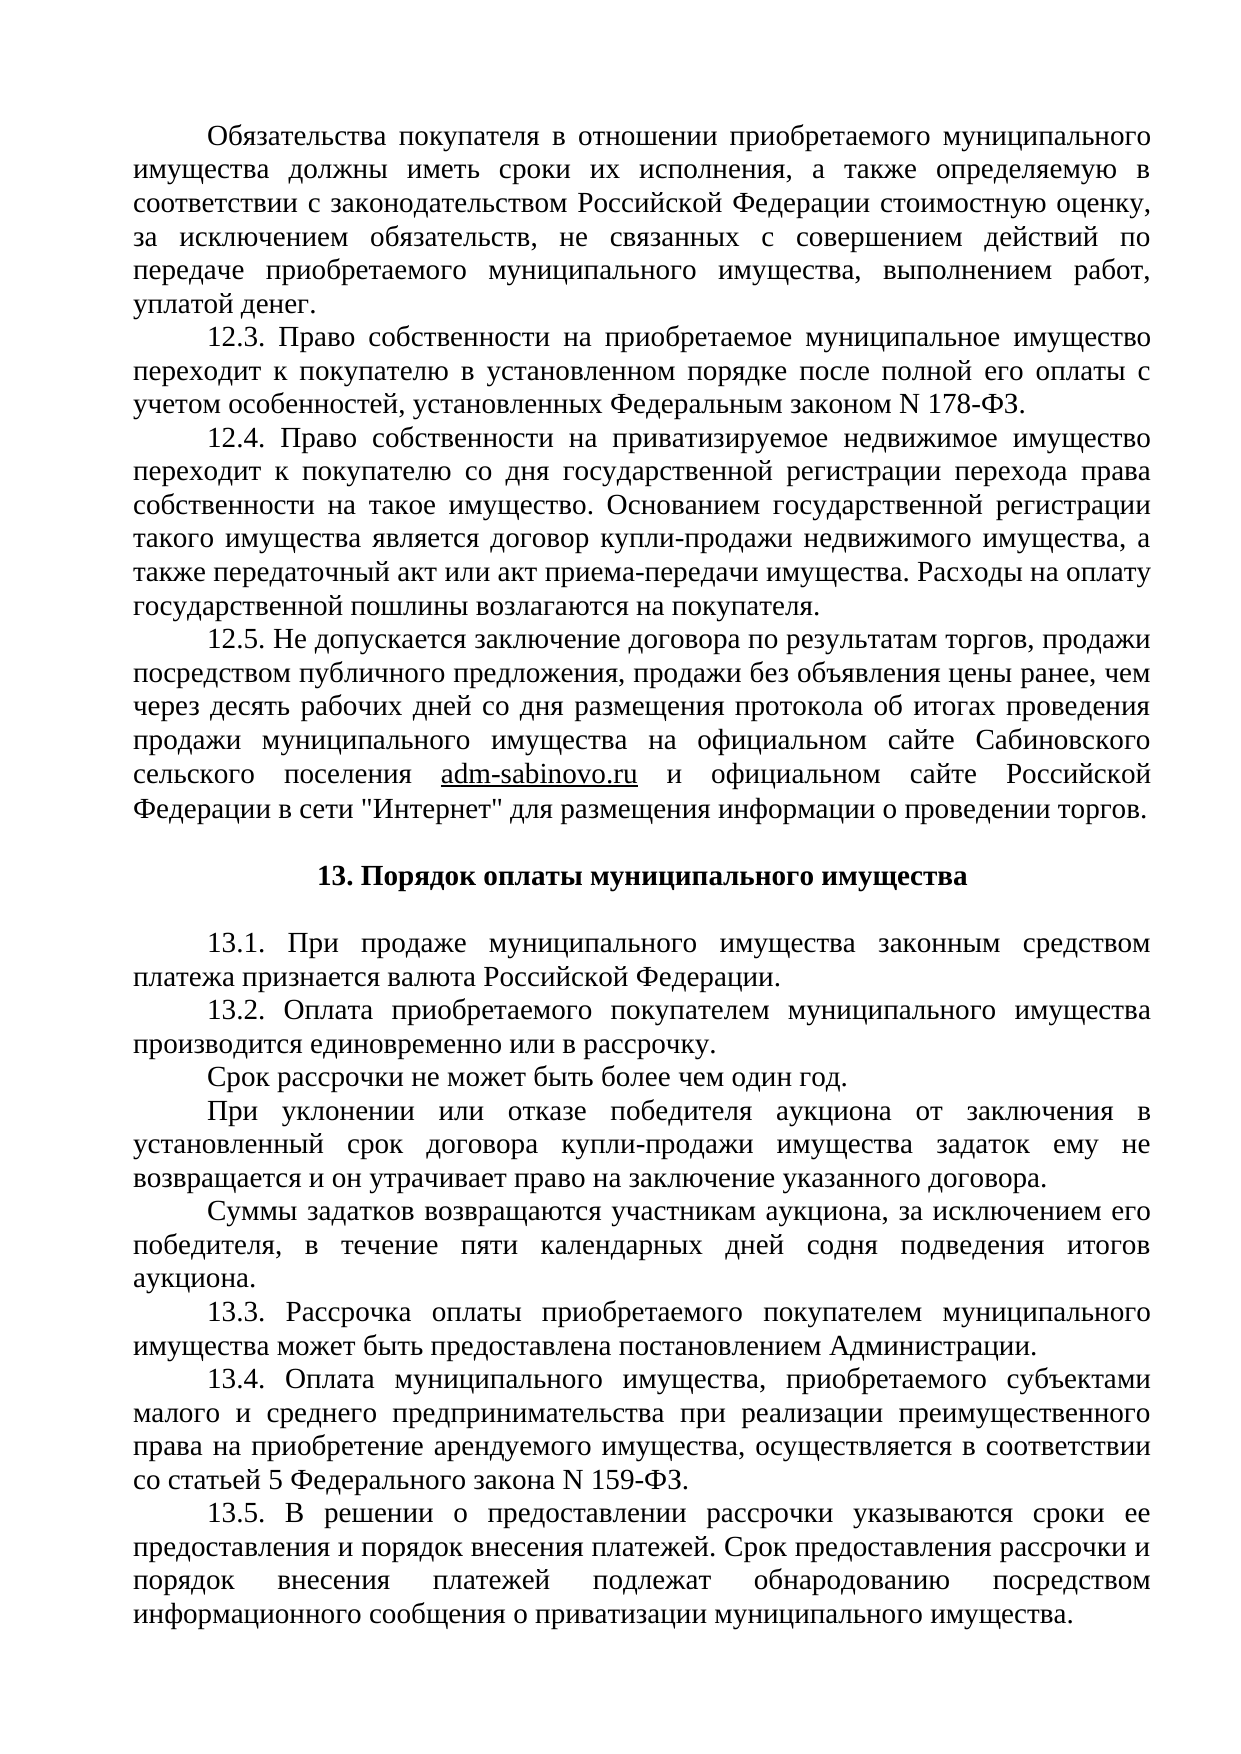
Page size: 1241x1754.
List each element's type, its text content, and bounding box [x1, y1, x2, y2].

text При уклонении или отказе победителя аукциона от заключения в установленный срок договора купли-продажи имущества задаток ему не возвращается и он утрачивает право на заключение указанного договора. [133, 1093, 1152, 1193]
text Срок рассрочки не может быть более чем один год. [133, 1059, 1152, 1093]
text 13.2. Оплата приобретаемого покупателем муниципального имущества производится единовременно или в рассрочку. [133, 992, 1152, 1059]
text 13.1. При продаже муниципального имущества законным средством платежа признается валюта Российской Федерации. [133, 925, 1152, 992]
text 12.5. Не допускается заключение договора по результатам торгов, продажи посредством публичного предложения, продажи без объявления цены ранее, чем через десять рабочих дней со дня размещения протокола об итогах проведения продажи муниципального имущества на официальном сайте Сабиновского сельского поселения adm-sabinovo.ru и официальном сайте Российской Федерации в сети "Интернет" для размещения информации о проведении торгов. [133, 621, 1152, 824]
text Обязательства покупателя в отношении приобретаемого муниципального имущества должны иметь сроки их исполнения, а также определяемую в соответствии с законодательством Российской Федерации стоимостную оценку, за исключением обязательств, не связанных с совершением действий по передаче приобретаемого муниципального имущества, выполнением работ, уплатой денег. [133, 118, 1152, 319]
text 13.5. В решении о предоставлении рассрочки указываются сроки ее предоставления и порядок внесения платежей. Срок предоставления рассрочки и порядок внесения платежей подлежат обнародованию посредством информационного сообщения о приватизации муниципального имущества. [133, 1495, 1152, 1629]
text 12.4. Право собственности на приватизируемое недвижимое имущество переходит к покупателю со дня государственной регистрации перехода права собственности на такое имущество. Основанием государственной регистрации такого имущества является договор купли-продажи недвижимого имущества, а также передаточный акт или акт приема-передачи имущества. Расходы на оплату государственной пошлины возлагаются на покупателя. [133, 420, 1152, 621]
text 13.3. Рассрочка оплаты приобретаемого покупателем муниципального имущества может быть предоставлена постановлением Администрации. [133, 1294, 1152, 1361]
text 13.4. Оплата муниципального имущества, приобретаемого субъектами малого и среднего предпринимательства при реализации преимущественного права на приобретение арендуемого имущества, осуществляется в соответствии со статьей 5 Федерального закона N 159-ФЗ. [133, 1361, 1152, 1495]
text Суммы задатков возвращаются участникам аукциона, за исключением его победителя, в течение пяти календарных дней содня подведения итогов аукциона. [133, 1193, 1152, 1294]
text 12.3. Право собственности на приобретаемое муниципальное имущество переходит к покупателю в установленном порядке после полной его оплаты с учетом особенностей, установленных Федеральным законом N 178-ФЗ. [133, 319, 1152, 420]
text 13. Порядок оплаты муниципального имущества [133, 824, 1152, 892]
